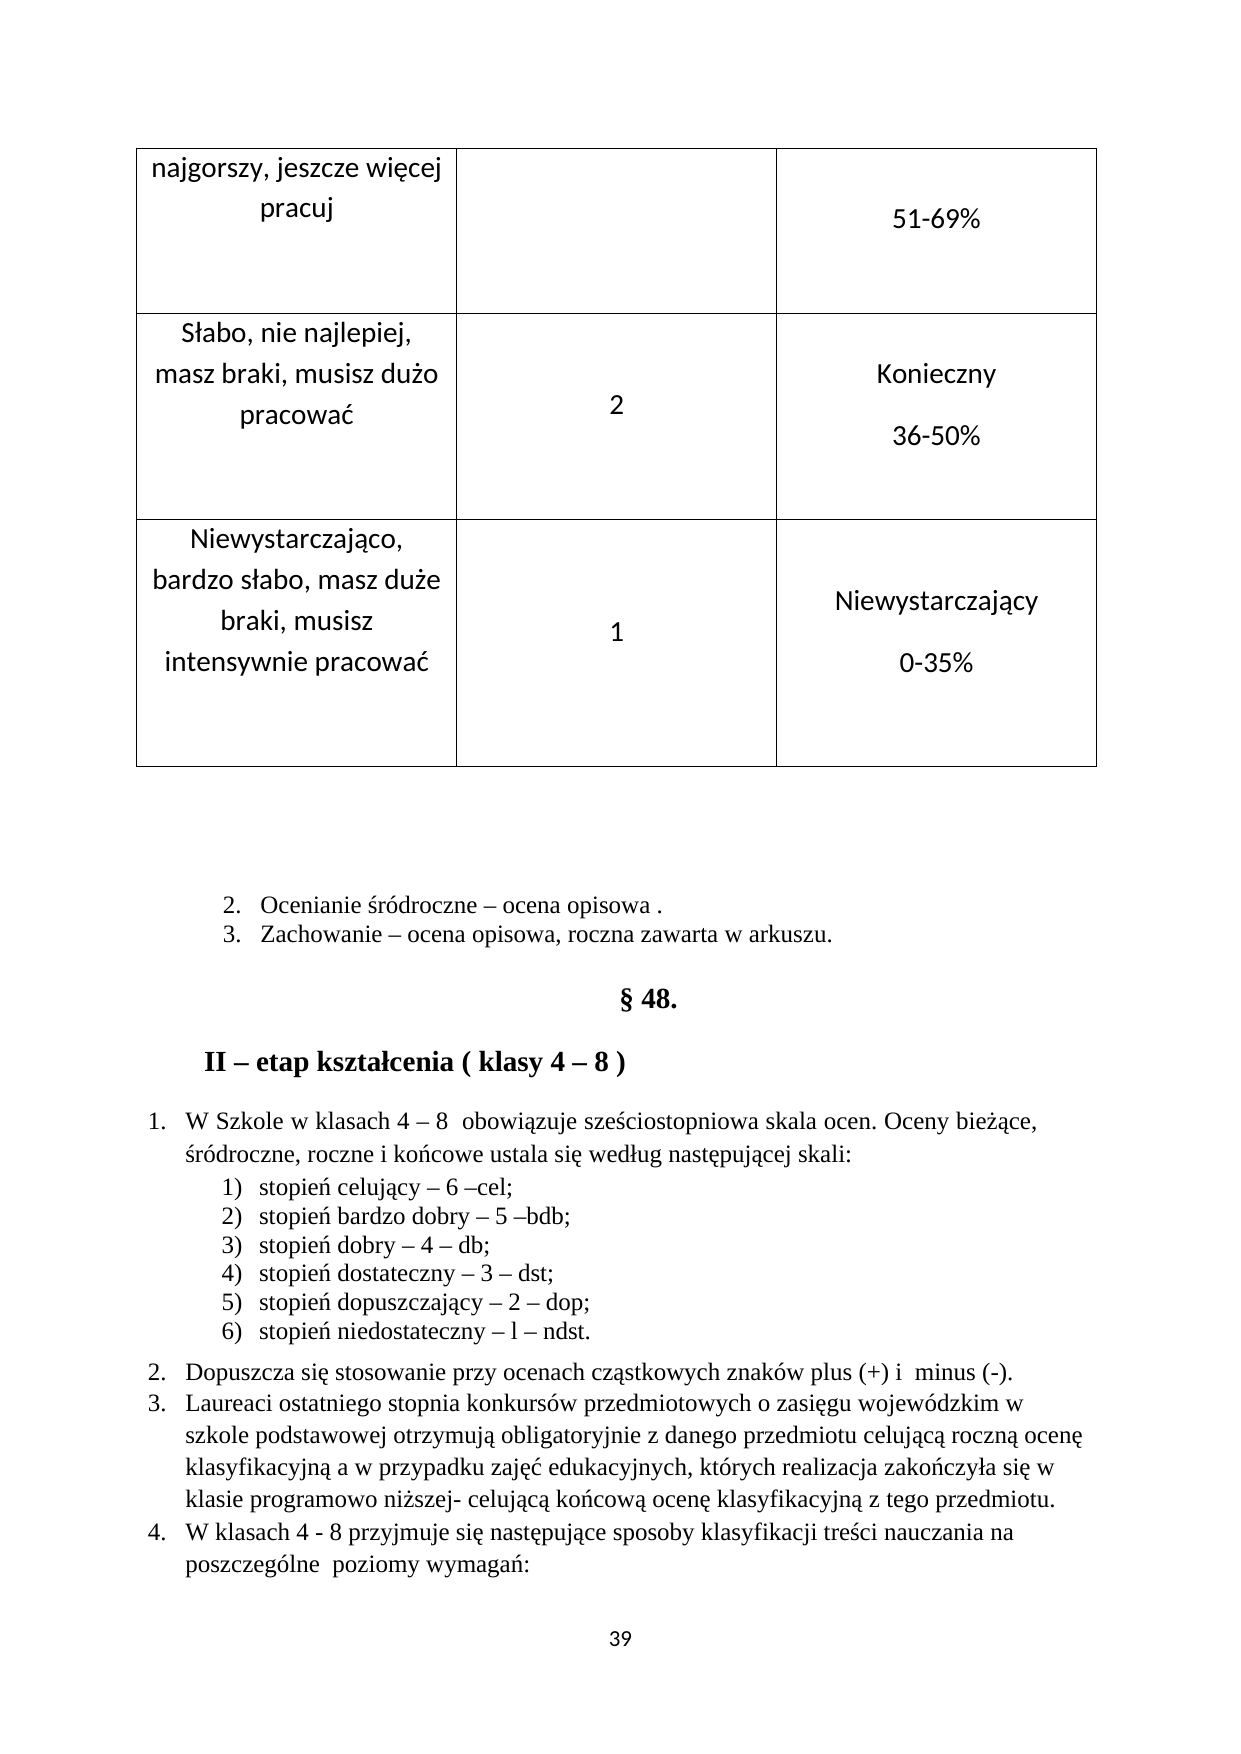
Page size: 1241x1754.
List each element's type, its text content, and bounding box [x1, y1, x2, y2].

table_cell Niewystarczająco, bardzo słabo, masz duże braki, musisz intensywnie pracować [137, 520, 456, 766]
table_cell 3 [457, 149, 776, 313]
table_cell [777, 149, 1096, 313]
text § 48. [204, 982, 1093, 1015]
table_cell 1 [457, 520, 776, 766]
text II – etap kształcenia ( klasy 4 – 8 ) [204, 1044, 1093, 1077]
list W klasach 4 - 8 przyjmuje się następujące sposoby klasyfikacji treści nauczania na poszczególne poziomy wymagań: [148, 1517, 1089, 1578]
list Zachowanie – ocena opisowa, roczna zawarta w arkuszu. [223, 919, 1093, 948]
list W Szkole w klasach 4 – 8 obowiązuje sześciostopniowa skala ocen. Oceny bieżące, śródroczne, roczne i końcowe ustala się według następującej skali: [148, 1106, 1039, 1168]
table_cell Konieczny 36-50% [777, 314, 1096, 519]
list stopień dopuszczający – 2 – dop; [221, 1287, 1093, 1316]
table_cell 2 [457, 314, 776, 519]
table_cell Niewystarczający 0-35% [777, 520, 1096, 766]
list Ocenianie śródroczne – ocena opisowa . [223, 891, 1093, 919]
list stopień bardzo dobry – 5 –bdb; [221, 1201, 1093, 1230]
list stopień niedostateczny – l – ndst. [221, 1316, 1093, 1345]
list Dopuszcza się stosowanie przy ocenach cząstkowych znaków plus (+) i minus (-). [148, 1357, 1093, 1386]
table_cell Słabo, nie najlepiej, masz braki, musisz dużo pracować [137, 314, 456, 519]
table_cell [137, 149, 456, 313]
list stopień dobry – 4 – db; [221, 1230, 1093, 1258]
list Laureaci ostatniego stopnia konkursów przedmiotowych o zasięgu wojewódzkim w szkole podstawowej otrzymują obligatoryjnie z danego przedmiotu celującą roczną ocenę klasyfikacyjną a w przypadku zajęć edukacyjnych, których realizacja zakończyła się w klasie programowo niższej- celującą końcową ocenę klasyfikacyjną z tego przedmiotu. [148, 1388, 1089, 1512]
list stopień celujący – 6 –cel; [221, 1172, 1093, 1201]
list stopień dostateczny – 3 – dst; [221, 1258, 1093, 1287]
